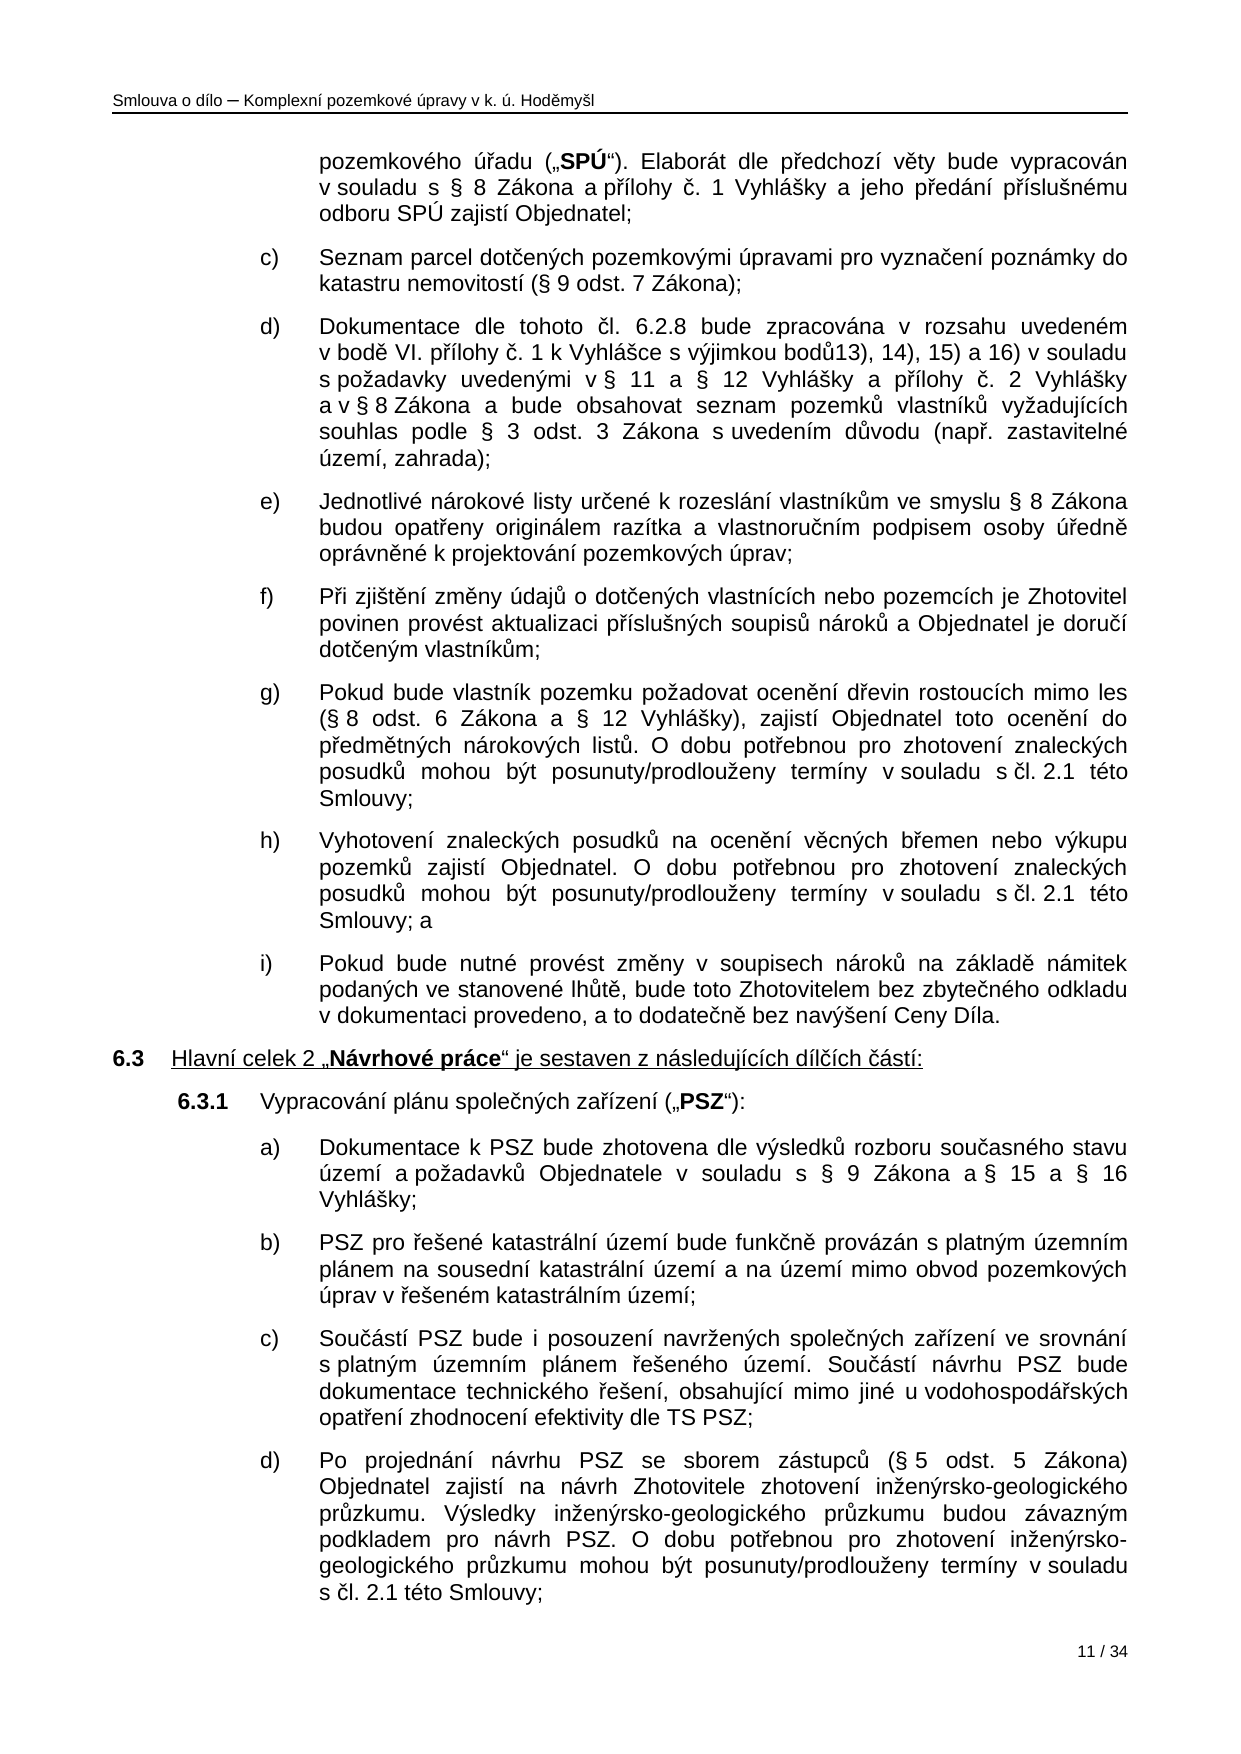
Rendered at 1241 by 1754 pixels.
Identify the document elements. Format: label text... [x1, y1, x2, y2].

list Pokud bude nutné provést změny v soupisech nároků na základě námitek podaných ve stanovené lhůtě, bude toto Zhotovitelem bez zbytečného odkladu v dokumentaci provedeno, a to dodatečně bez navýšení Ceny Díla. [260, 949, 1128, 1029]
list Dokumentace k PSZ bude zhotovena dle výsledků rozboru současného stavu území a požadavků Objednatele v souladu s § 9 Zákona a § 15 a § 16 Vyhlášky; [260, 1133, 1128, 1212]
list Vyhotovení znaleckých posudků na ocenění věcných břemen nebo výkupu pozemků zajistí Objednatel. O dobu potřebnou pro zhotovení znaleckých posudků mohou být posunuty/prodlouženy termíny v souladu s čl. 2.1 této Smlouvy; a [260, 827, 1128, 933]
list Součástí PSZ bude i posouzení navržených společných zařízení ve srovnání s platným územním plánem řešeného území. Součástí návrhu PSZ bude dokumentace technického řešení, obsahující mimo jiné u vodohospodářských opatření zhodnocení efektivity dle TS PSZ; [260, 1325, 1128, 1430]
list Dokumentace dle tohoto čl. 6.2.8 bude zpracována v rozsahu uvedeném v bodě VI. přílohy č. 1 k Vyhlášce s výjimkou bodů13), 14), 15) a 16) v souladu s požadavky uvedenými v § 11 a § 12 Vyhlášky a přílohy č. 2 Vyhlášky a v § 8 Zákona a bude obsahovat seznam pozemků vlastníků vyžadujících souhlas podle § 3 odst. 3 Zákona s uvedením důvodu (např. zastavitelné území, zahrada); [260, 313, 1128, 471]
list PSZ pro řešené katastrální území bude funkčně provázán s platným územním plánem na sousední katastrální území a na území mimo obvod pozemkových úprav v řešeném katastrálním území; [260, 1229, 1128, 1308]
list Seznam parcel dotčených pozemkovými úpravami pro vyznačení poznámky do katastru nemovitostí (§ 9 odst. 7 Zákona); [260, 243, 1128, 296]
text Vypracování plánu společných zařízení („PSZ“): [177, 1088, 1128, 1115]
text Hlavní celek 2 „Návrhové práce“ je sestaven z následujících dílčích částí: [112, 1045, 1128, 1072]
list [260, 148, 1128, 227]
list Po projednání návrhu PSZ se sborem zástupců (§ 5 odst. 5 Zákona) Objednatel zajistí na návrh Zhotovitele zhotovení inženýrsko-geologického průzkumu. Výsledky inženýrsko-geologického průzkumu budou závazným podkladem pro návrh PSZ. O dobu potřebnou pro zhotovení inženýrsko-geologického průzkumu mohou být posunuty/prodlouženy termíny v souladu s čl. 2.1 této Smlouvy; [260, 1447, 1128, 1605]
list Pokud bude vlastník pozemku požadovat ocenění dřevin rostoucích mimo les (§ 8 odst. 6 Zákona a § 12 Vyhlášky), zajistí Objednatel toto ocenění do předmětných nárokových listů. O dobu potřebnou pro zhotovení znaleckých posudků mohou být posunuty/prodlouženy termíny v souladu s čl. 2.1 této Smlouvy; [260, 679, 1128, 811]
list Jednotlivé nárokové listy určené k rozeslání vlastníkům ve smyslu § 8 Zákona budou opatřeny originálem razítka a vlastnoručním podpisem osoby úředně oprávněné k projektování pozemkových úprav; [260, 488, 1128, 567]
list Při zjištění změny údajů o dotčených vlastnících nebo pozemcích je Zhotovitel povinen provést aktualizaci příslušných soupisů nároků a Objednatel je doručí dotčeným vlastníkům; [260, 583, 1128, 662]
